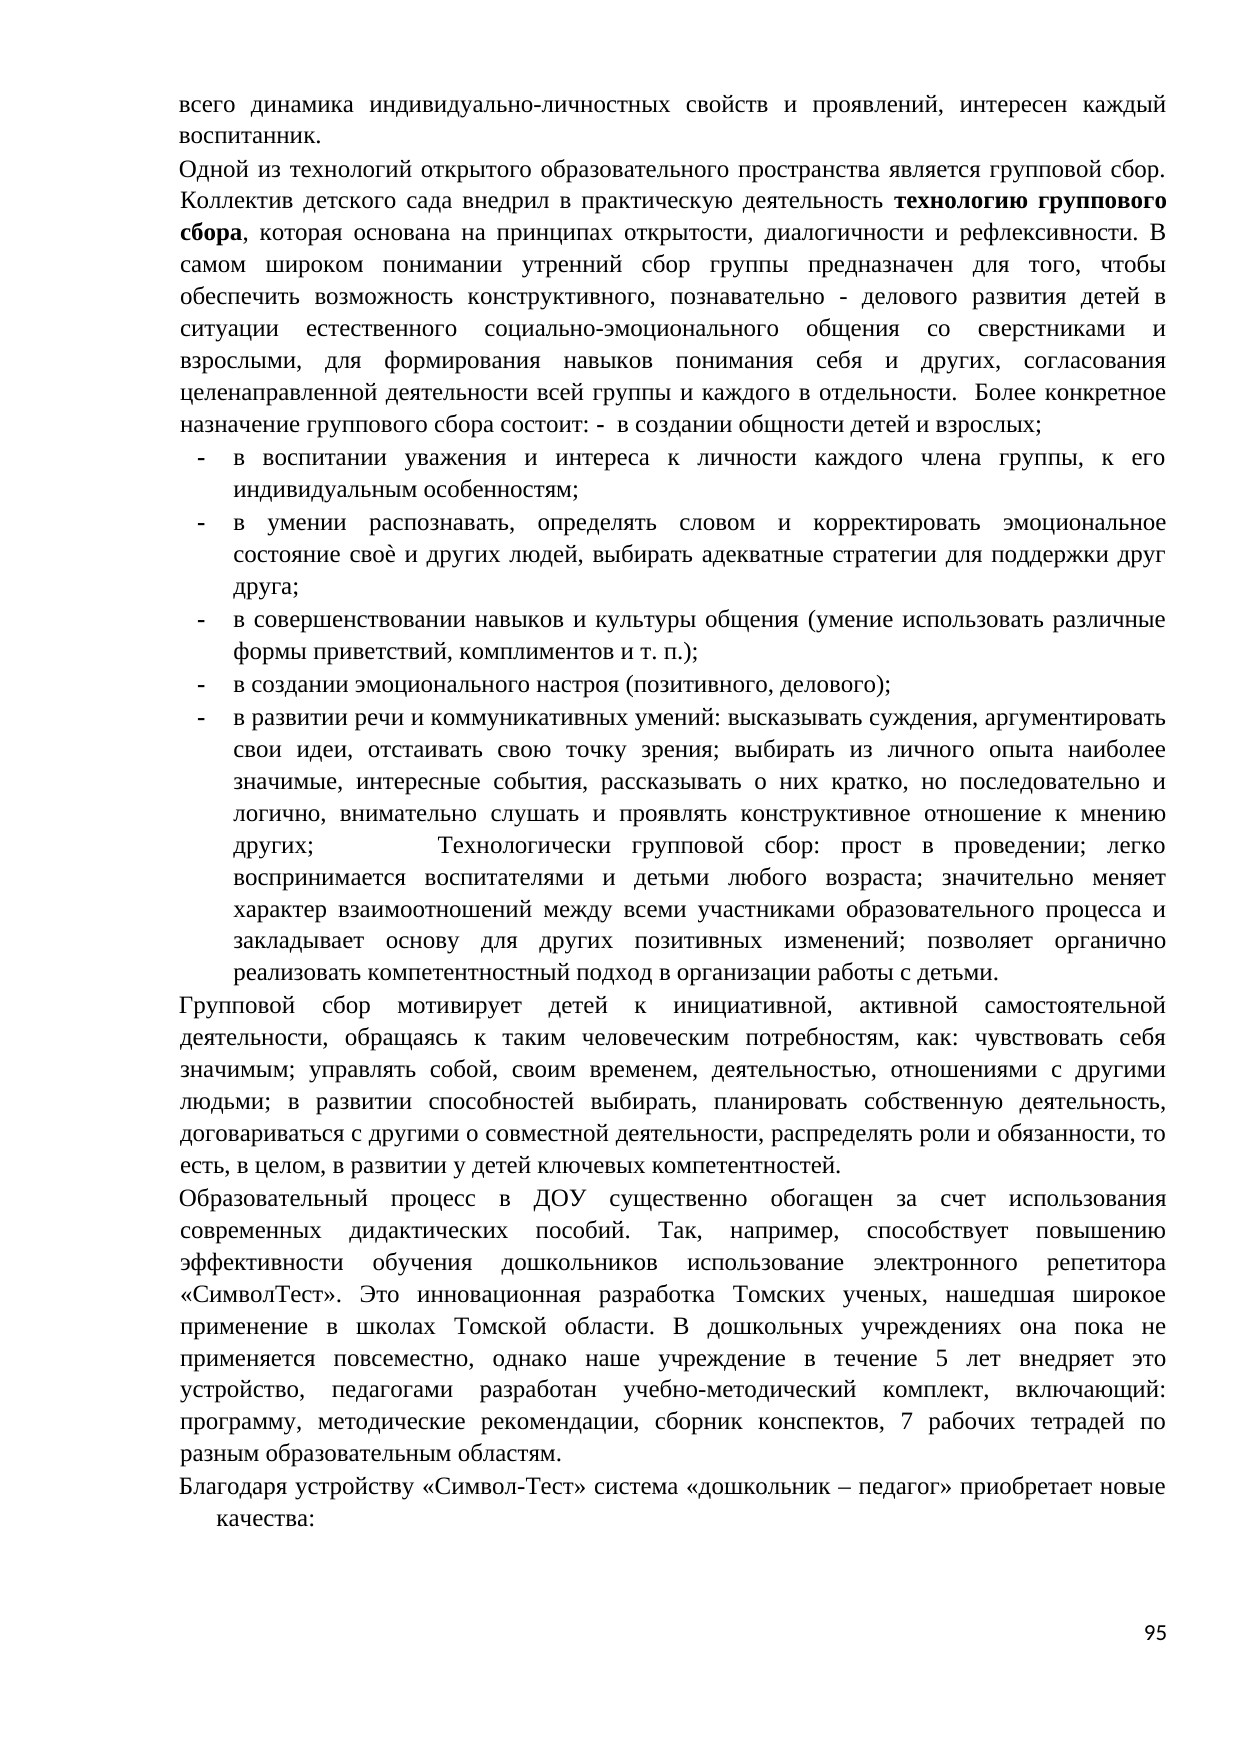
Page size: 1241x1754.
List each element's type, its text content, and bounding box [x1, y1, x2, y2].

text Благодаря устройству «Символ-Тест» система «дошкольник – педагог» приобретает новые качества: [179, 1471, 1167, 1532]
text Одной из технологий открытого образовательного пространства является групповой сбор. Коллектив детского сада внедрил в практическую деятельность технологию группового сбора, которая основана на принципах открытости, диалогичности и рефлексивности. В самом широком понимании утренний сбор группы предназначен для того, чтобы обеспечить возможность конструктивного, познавательно - делового развития детей в ситуации естественного социально-эмоционального общения со сверстниками и взрослыми, для формирования навыков понимания себя и других, согласования целенаправленной деятельности всей группы и каждого в отдельности. Более конкретное назначение группового сбора состоит: - в создании общности детей и взрослых; [179, 154, 1167, 437]
text Образовательный процесс в ДОУ существенно обогащен за счет использования современных дидактических пособий. Так, например, способствует повышению эффективности обучения дошкольников использование электронного репетитора «СимволТест». Это инновационная разработка Томских ученых, нашедшая широкое применение в школах Томской области. В дошкольных учреждениях она пока не применяется повсеместно, однако наше учреждение в течение 5 лет внедряет это устройство, педагогами разработан учебно-методический комплект, включающий: программу, методические рекомендации, сборник конспектов, 7 рабочих тетрадей по разным образовательным областям. [179, 1183, 1167, 1467]
list в совершенствовании навыков и культуры общения (умение использовать различные формы приветствий, комплиментов и т. п.); [197, 604, 1167, 665]
list в умении распознавать, определять словом и корректировать эмоциональное состояние своѐ и других людей, выбирать адекватные стратегии для поддержки друг друга; [197, 507, 1167, 599]
list в создании эмоционального настроя (позитивного, делового); [197, 669, 1167, 698]
text Групповой сбор мотивирует детей к инициативной, активной самостоятельной деятельности, обращаясь к таким человеческим потребностям, как: чувствовать себя значимым; управлять собой, своим временем, деятельностью, отношениями с другими людьми; в развитии способностей выбирать, планировать собственную деятельность, договариваться с другими о совместной деятельности, распределять роли и обязанности, то есть, в целом, в развитии у детей ключевых компетентностей. [179, 991, 1167, 1179]
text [179, 89, 1167, 149]
list в развитии речи и коммуникативных умений: высказывать суждения, аргументировать свои идеи, отстаивать свою точку зрения; выбирать из личного опыта наиболее значимые, интересные события, рассказывать о них кратко, но последовательно и логично, внимательно слушать и проявлять конструктивное отношение к мнению других; Технологически групповой сбор: прост в проведении; легко воспринимается воспитателями и детьми любого возраста; значительно меняет характер взаимоотношений между всеми участниками образовательного процесса и закладывает основу для других позитивных изменений; позволяет органично реализовать компетентностный подход в организации работы с детьми. [197, 702, 1167, 986]
list в воспитании уважения и интереса к личности каждого члена группы, к его индивидуальным особенностям; [197, 442, 1167, 503]
